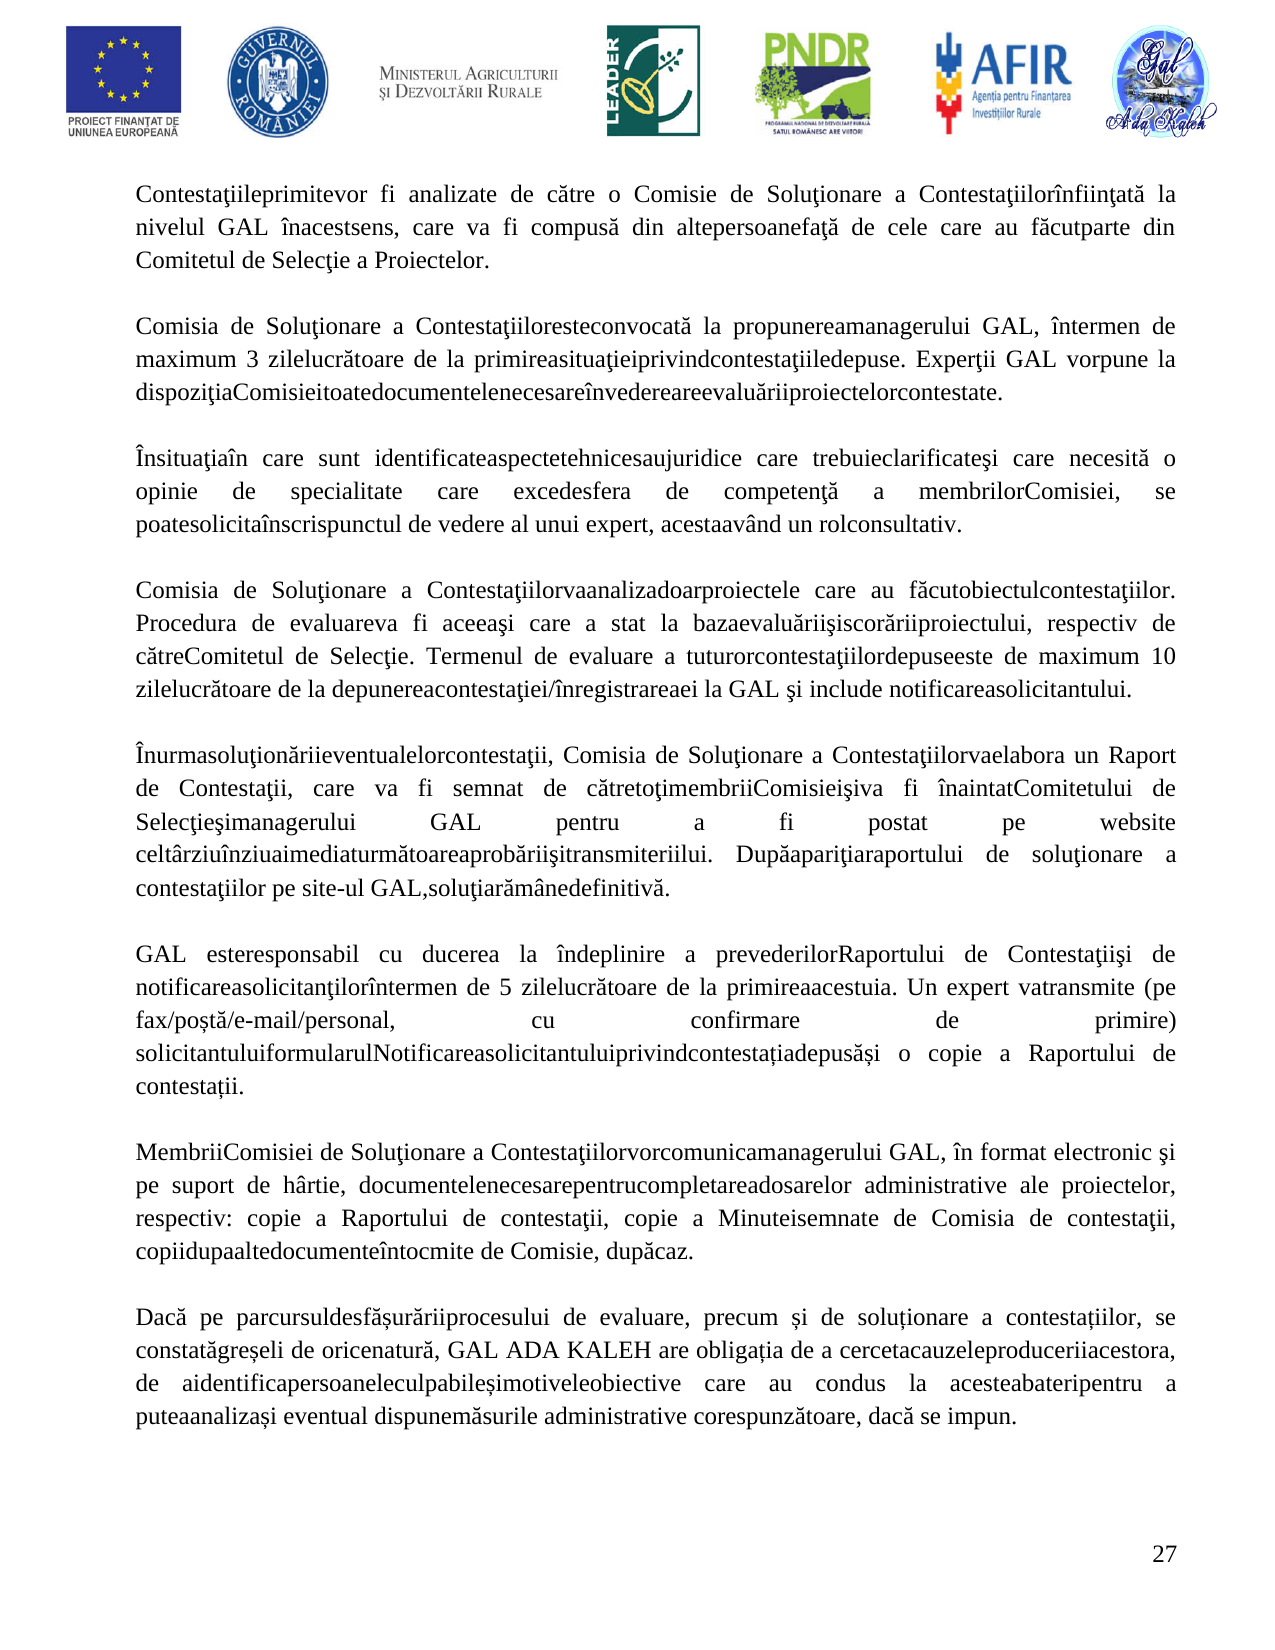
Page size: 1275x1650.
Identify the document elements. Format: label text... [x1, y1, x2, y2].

text Însituaţiaîn care sunt identificateaspectetehnicesaujuridice care trebuieclarificateşi care necesită o opinie de specialitate care excedesfera de competenţă a membrilorComisiei, se poatesolicitaînscrispunctul de vedere al unui expert, acestaavând un rolconsultativ. [135, 443, 1177, 538]
text GAL esteresponsabil cu ducerea la îndeplinire a prevederilorRaportului de Contestaţiişi de notificareasolicitanţilorîntermen de 5 zilelucrătoare de la primireaacestuia. Un expert vatransmite (pe fax/poștă/e-mail/personal, cu confirmare de primire) solicitantuluiformularulNotificareasolicitantuluiprivindcontestațiadepusăși o copie a Raportului de contestații. [135, 939, 1177, 1099]
text Comisia de Soluţionare a Contestaţiiloresteconvocată la propunereamanagerului GAL, întermen de maximum 3 zilelucrătoare de la primireasituaţieiprivindcontestaţiiledepuse. Experţii GAL vorpune la dispoziţiaComisieitoatedocumentelenecesareînvedereareevaluăriiproiectelorcontestate. [135, 311, 1177, 406]
text Contestaţiileprimitevor fi analizate de către o Comisie de Soluţionare a Contestaţiilorînfiinţată la nivelul GAL înacestsens, care va fi compusă din altepersoanefaţă de cele care au făcutparte din Comitetul de Selecţie a Proiectelor. [135, 179, 1177, 274]
text Dacă pe parcursuldesfășurăriiprocesului de evaluare, precum și de soluționare a contestațiilor, se constatăgreșeli de oricenatură, GAL ADA KALEH are obligația de a cercetacauzeleproduceriiacestora, de aidentificapersoaneleculpabileșimotiveleobiective care au condus la acesteabateripentru a puteaanalizași eventual dispunemăsurile administrative corespunzătoare, dacă se impun. [135, 1302, 1177, 1430]
text Înurmasoluţionăriieventualelorcontestaţii, Comisia de Soluţionare a Contestaţiilorvaelabora un Raport de Contestaţii, care va fi semnat de cătretoţimembriiComisieişiva fi înaintatComitetului de Selecţieşimanagerului GAL pentru a fi postat pe website celtârziuînziuaimediaturmătoareaprobăriişitransmiteriilui. Dupăapariţiaraportului de soluţionare a contestaţiilor pe site-ul GAL,soluţiarămânedefinitivă. [135, 741, 1177, 901]
text MembriiComisiei de Soluţionare a Contestaţiilorvorcomunicamanagerului GAL, în format electronic şi pe suport de hârtie, documentelenecesarepentrucompletareadosarelor administrative ale proiectelor, respectiv: copie a Raportului de contestaţii, copie a Minuteisemnate de Comisia de contestaţii, copiidupaaltedocumenteîntocmite de Comisie, dupăcaz. [135, 1137, 1177, 1264]
picture [30, 0, 1218, 138]
text Comisia de Soluţionare a Contestaţiilorvaanalizadoarproiectele care au făcutobiectulcontestaţiilor. Procedura de evaluareva fi aceeaşi care a stat la bazaevaluăriişiscorăriiproiectului, respectiv de cătreComitetul de Selecţie. Termenul de evaluare a tuturorcontestaţiilordepuseeste de maximum 10 zilelucrătoare de la depunereacontestaţiei/înregistrareaei la GAL şi include notificareasolicitantului. [135, 575, 1177, 703]
